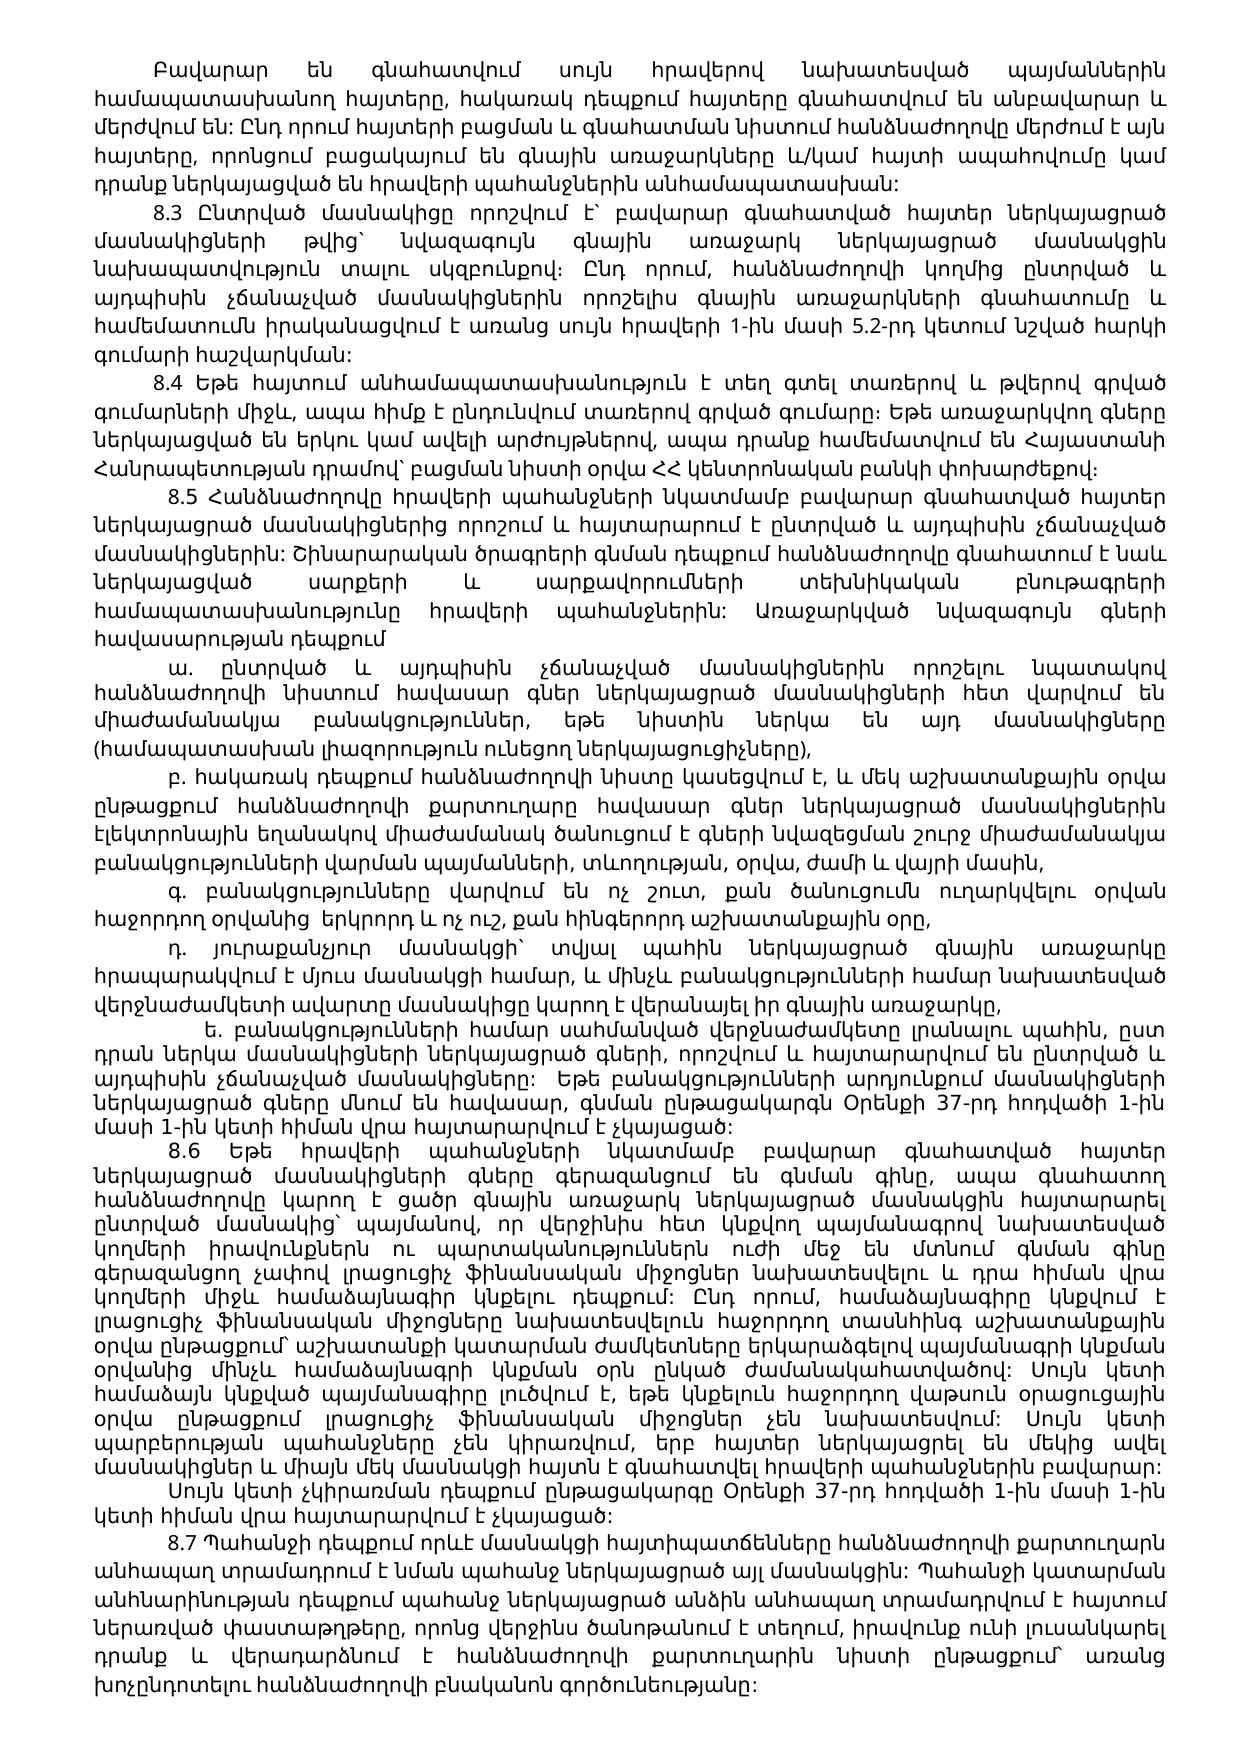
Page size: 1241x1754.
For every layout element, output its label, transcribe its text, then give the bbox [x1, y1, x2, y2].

text ա. ընտրված և այդպիսին չճանաչված մասնակիցներին որոշելու նպատակով հանձնաժողովի նիստում հավասար գներ ներկայացրած մասնակիցների հետ վարվում են միաժամանակյա բանակցություններ, եթե նիստին ներկա են այդ մասնակիցները (համապատասխան լիազորություն ունեցող ներկայացուցիչները), [94, 653, 1167, 762]
text 8.3 Ընտրված մասնակիցը որոշվում է` բավարար գնահատված հայտեր ներկայացրած մասնակիցների թվից` նվազագույն գնային առաջարկ ներկայացրած մասնակցին նախապատվություն տալու սկզբունքով։ Ընդ որում, հանձնաժողովի կողմից ընտրված և այդպիսին չճանաչված մասնակիցներին որոշելիս գնային առաջարկների գնահատումը և համեմատումն իրականացվում է առանց սույն հրավերի 1-ին մասի 5.2-րդ կետում նշված հարկի գումարի հաշվարկման: [94, 198, 1167, 368]
text ե. բանակցությունների համար սահմանված վերջնաժամկետը լրանալու պահին, ըստ դրան ներկա մասնակիցների ներկայացրած գների, որոշվում և հայտարարվում են ընտրված և այդպիսին չճանաչված մասնակիցները: Եթե բանակցությունների արդյունքում մասնակիցների ներկայացրած գները մնում են հավասար, գնման ընթացակարգն Օրենքի 37-րդ հոդվածի 1-ին մասի 1-ին կետի հիման վրա հայտարարվում է չկայացած: [94, 1018, 1167, 1139]
text Բավարար են գնահատվում սույն հրավերով նախատեսված պայմաններին համապատասխանող հայտերը, հակառակ դեպքում հայտերը գնահատվում են անբավարար և մերժվում են: Ընդ որում հայտերի բացման և գնահատման նիստում հանձնաժողովը մերժում է այն հայտերը, որոնցում բացակայում են գնային առաջարկները և/կամ հայտի ապահովումը կամ դրանք ներկայացված են հրավերի պահանջներին անհամապատասխան: [94, 56, 1167, 198]
text գ. բանակցությունները վարվում են ոչ շուտ, քան ծանուցումն ուղարկվելու օրվան հաջորդող օրվանից երկրորդ և ոչ ուշ, քան հինգերորդ աշխատանքային օրը, [94, 876, 1167, 933]
text դ. յուրաքանչյուր մասնակցի` տվյալ պահին ներկայացրած գնային առաջարկը հրապարակվում է մյուս մասնակցի համար, և մինչև բանակցությունների համար նախատեսված վերջնաժամկետի ավարտը մասնակիցը կարող է վերանայել իր գնային առաջարկը, [94, 933, 1167, 1018]
text Սույն կետի չկիրառման դեպքում ընթացակարգը Օրենքի 37-րդ հոդվածի 1-ին մասի 1-ին կետի հիման վրա հայտարարվում է չկայացած: [94, 1479, 1167, 1528]
text 8.6 Եթե հրավերի պահանջների նկատմամբ բավարար գնահատված հայտեր ներկայացրած մասնակիցների գները գերազանցում են գնման գինը, ապա գնահատող հանձնաժողովը կարող է ցածր գնային առաջարկ ներկայացրած մասնակցին հայտարարել ընտրված մասնակից՝ պայմանով, որ վերջինիս հետ կնքվող պայմանագրով նախատեսված կողմերի իրավունքներն ու պարտականություններն ուժի մեջ են մտնում գնման գինը գերազանցող չափով լրացուցիչ ֆինանսական միջոցներ նախատեսվելու և դրա հիման վրա կողմերի միջև համաձայնագիր կնքելու դեպքում: Ընդ որում, համաձայնագիրը կնքվում է լրացուցիչ ֆինանսական միջոցները նախատեսվելուն հաջորդող տասնհինգ աշխատանքային օրվա ընթացքում՝ աշխատանքի կատարման ժամկետները երկարաձգելով պայմանագրի կնքման օրվանից մինչև համաձայնագրի կնքման օրն ընկած ժամանակահատվածով: Սույն կետի համաձայն կնքված պայմանագիրը լուծվում է, եթե կնքելուն հաջորդող վաթսուն օրացուցային օրվա ընթացքում լրացուցիչ ֆինանսական միջոցներ չեն նախատեսվում: Սույն կետի պարբերության պահանջները չեն կիրառվում, երբ հայտեր ներկայացրել են մեկից ավել մասնակիցներ և միայն մեկ մասնակցի հայտն է գնահատվել հրավերի պահանջներին բավարար: [94, 1139, 1167, 1479]
text 8.5 Հանձնաժողովը հրավերի պահանջների նկատմամբ բավարար գնահատված հայտեր ներկայացրած մասնակիցներից որոշում և հայտարարում է ընտրված և այդպիսին չճանաչված մասնակիցներին: Շինարարական ծրագրերի գնման դեպքում հանձնաժողովը գնահատում է նաև ներկայացված սարքերի և սարքավորումների տեխնիկական բնութագրերի համապատասխանությունը հրավերի պահանջներին: Առաջարկված նվազագույն գների հավասարության դեպքում [94, 482, 1167, 653]
text 8.4 Եթե հայտում անհամապատասխանություն է տեղ գտել տառերով և թվերով գրված գումարների միջև, ապա հիմք է ընդունվում տառերով գրված գումարը։ Եթե առաջարկվող գները ներկայացված են երկու կամ ավելի արժույթներով, ապա դրանք համեմատվում են Հայաստանի Հանրապետության դրամով` բացման նիստի օրվա ՀՀ կենտրոնական բանկի փոխարժեքով։ [94, 368, 1167, 482]
text 8.7 Պահանջի դեպքում որևէ մասնակցի հայտիպատճենները հանձնաժողովի քարտուղարն անհապաղ տրամադրում է նման պահանջ ներկայացրած այլ մասնակցին: Պահանջի կատարման անհնարինության դեպքում պահանջ ներկայացրած անձին անհապաղ տրամադրվում է հայտում ներառված փաստաթղթերը, որոնց վերջինս ծանոթանում է տեղում, իրավունք ունի լուսանկարել դրանք և վերադարձնում է հանձնաժողովի քարտուղարին նիստի ընթացքում՝ առանց խոչընդոտելու հանձնաժողովի բնականոն գործունեությանը: [94, 1528, 1167, 1698]
text բ. հակառակ դեպքում հանձնաժողովի նիստը կասեցվում է, և մեկ աշխատանքային օրվա ընթացքում հանձնաժողովի քարտուղարը հավասար գներ ներկայացրած մասնակիցներին էլեկտրոնային եղանակով միաժամանակ ծանուցում է գների նվազեցման շուրջ միաժամանակյա բանակցությունների վարման պայմանների, տևողության, օրվա, ժամի և վայրի մասին, [94, 762, 1167, 876]
